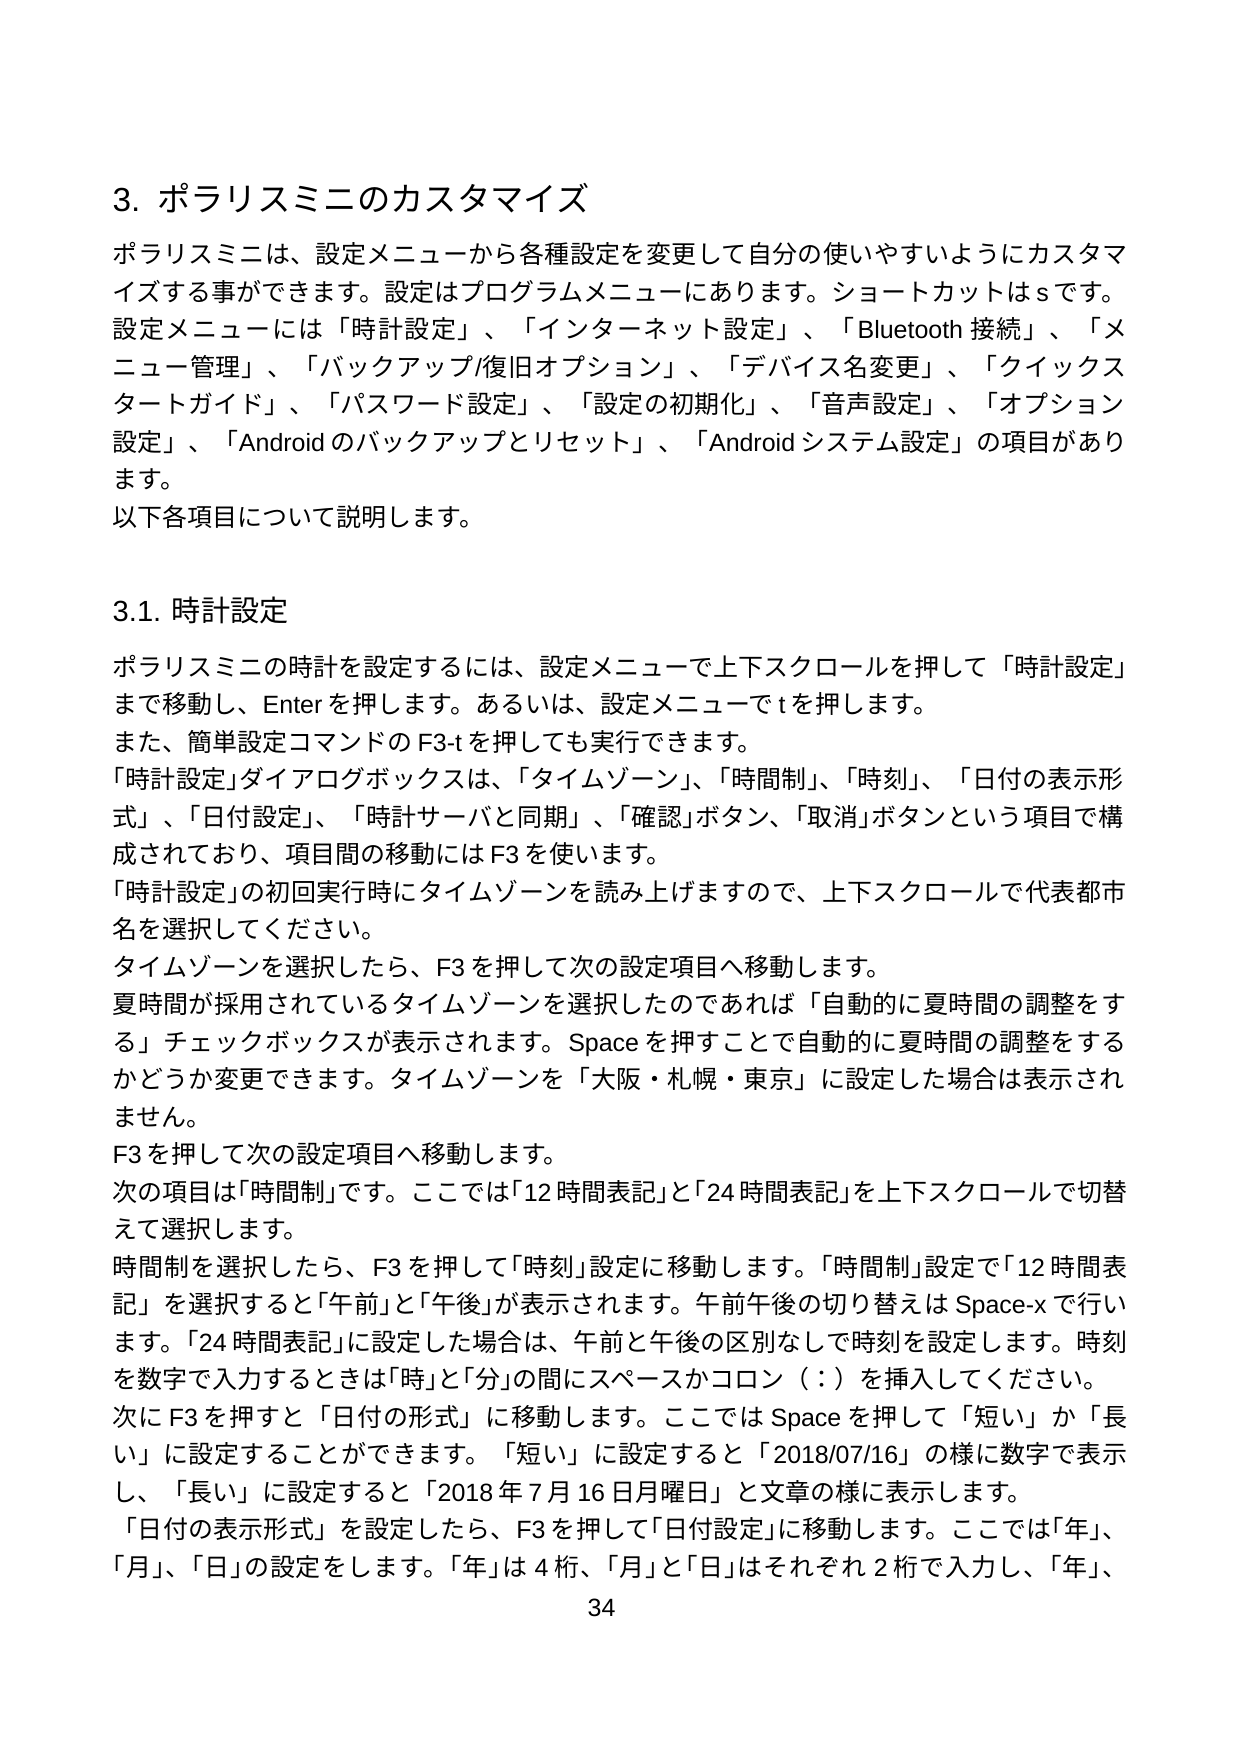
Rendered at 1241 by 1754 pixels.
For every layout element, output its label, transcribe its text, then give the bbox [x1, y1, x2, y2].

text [112, 1509, 1128, 1584]
text 夏時間が採用されているタイムゾーンを選択したのであれば「自動的に夏時間の調整をする」チェックボックスが表示されます。Spaceを押すことで自動的に夏時間の調整をするかどうか変更できます。タイムゾーンを「大阪・札幌・東京」に設定した場合は表示されません。 [112, 984, 1128, 1134]
text また、簡単設定コマンドのF3-tを押しても実行できます。 [112, 722, 1128, 759]
text ｢時計設定｣の初回実行時にタイムゾーンを読み上げますので、上下スクロールで代表都市名を選択してください。 [112, 872, 1128, 947]
text 次の項目は｢時間制｣です。ここでは｢12時間表記｣と｢24時間表記｣を上下スクロールで切替えて選択します。 [112, 1172, 1128, 1247]
text F3を押して次の設定項目へ移動します。 [112, 1134, 1128, 1172]
text 設定メニューには「時計設定」、「インターネット設定」、「Bluetooth接続」、「メニュー管理」、「バックアップ/復旧オプション」、「デバイス名変更」、「クイックスタートガイド」、「パスワード設定」、「設定の初期化」、「音声設定」、「オプション設定」、「Androidのバックアップとリセット」、「Androidシステム設定」の項目があります。 [112, 309, 1128, 497]
text ポラリスミニは、設定メニューから各種設定を変更して自分の使いやすいようにカスタマイズする事ができます。設定はプログラムメニューにあります。ショートカットはsです。 [112, 234, 1128, 309]
text 次にF3を押すと「日付の形式」に移動します。ここではSpaceを押して「短い」か「長い」に設定することができます。「短い」に設定すると「2018/07/16」の様に数字で表示し、「長い」に設定すると「2018年7月16日月曜日」と文章の様に表示します。 [112, 1397, 1128, 1509]
text 以下各項目について説明します。 [112, 497, 1128, 534]
text タイムゾーンを選択したら、F3を押して次の設定項目へ移動します。 [112, 947, 1128, 984]
text 時間制を選択したら、F3を押して｢時刻｣設定に移動します。｢時間制｣設定で｢12時間表記」を選択すると｢午前｣と｢午後｣が表示されます。午前午後の切り替えはSpace-xで行います。｢24時間表記｣に設定した場合は、午前と午後の区別なしで時刻を設定します。時刻を数字で入力するときは｢時｣と｢分｣の間にスペースかコロン（：）を挿入してください。 [112, 1247, 1128, 1397]
text ｢時計設定｣ダイアログボックスは、｢タイムゾーン｣、｢時間制｣、｢時刻｣、「日付の表示形式」、｢日付設定｣、「時計サーバと同期」、｢確認｣ボタン、｢取消｣ボタンという項目で構成されており、項目間の移動にはF3を使います。 [112, 759, 1128, 872]
subtitle ポラリスミニのカスタマイズ [112, 159, 1128, 234]
text ポラリスミニの時計を設定するには、設定メニューで上下スクロールを押して「時計設定｣まで移動し、Enterを押します。あるいは、設定メニューでtを押します。 [112, 647, 1128, 722]
subtitle 時計設定 [112, 572, 1128, 647]
